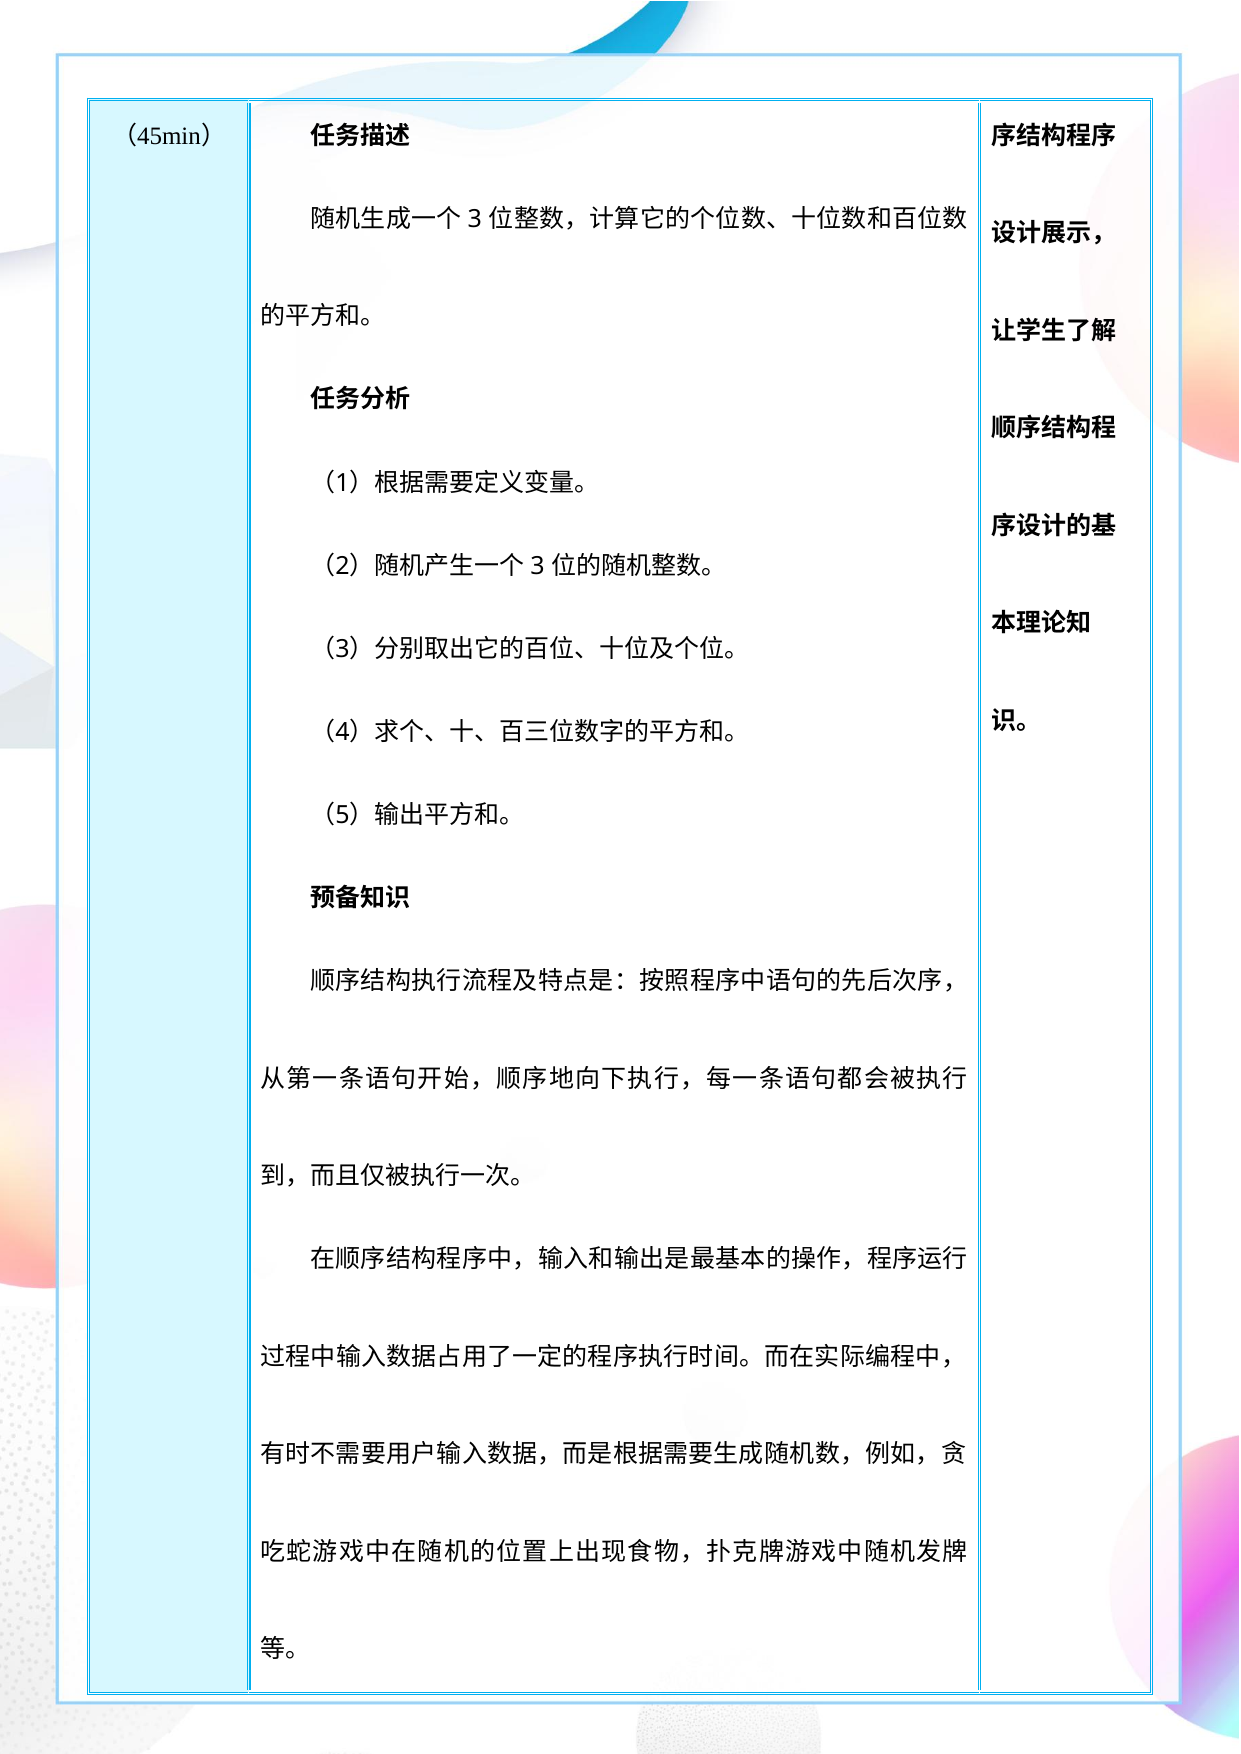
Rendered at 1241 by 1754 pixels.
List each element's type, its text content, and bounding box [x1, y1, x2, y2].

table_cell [249, 101, 979, 1692]
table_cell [980, 101, 1150, 1692]
table_cell 知识讲解（45min） [90, 99, 249, 1692]
picture [0, 1, 1239, 1754]
